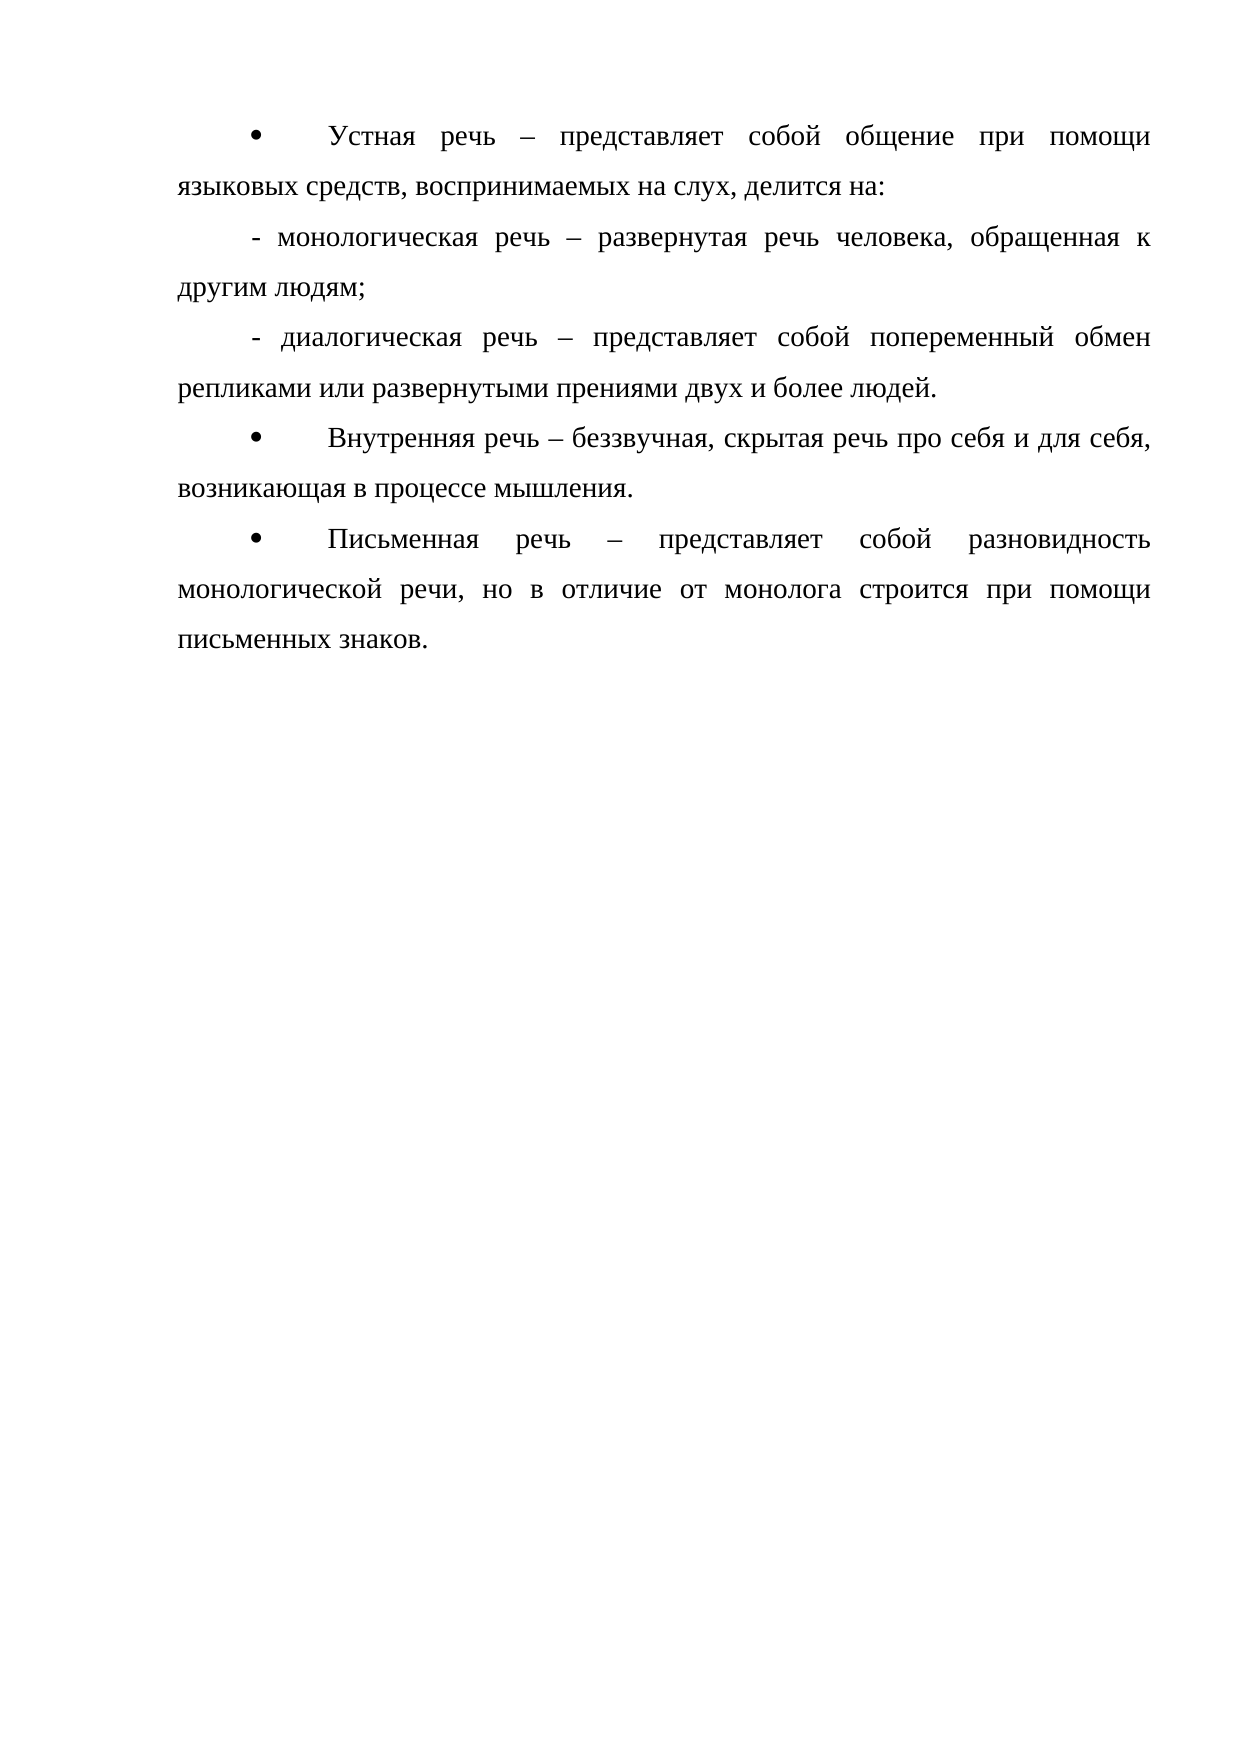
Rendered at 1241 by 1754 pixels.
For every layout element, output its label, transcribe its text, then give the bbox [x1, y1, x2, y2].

text - диалогическая речь – представляет собой попеременный обмен репликами или развернутыми прениями двух и более людей. [177, 319, 1152, 403]
list Внутренняя речь – беззвучная, скрытая речь про себя и для себя, возникающая в процессе мышления. [177, 420, 1152, 504]
list Устная речь – представляет собой общение при помощи языковых средств, воспринимаемых на слух, делится на: [177, 118, 1152, 202]
text - монологическая речь – развернутая речь человека, обращенная к другим людям; [177, 219, 1152, 303]
list Письменная речь – представляет собой разновидность монологической речи, но в отличие от монолога строится при помощи письменных знаков. [177, 521, 1152, 655]
